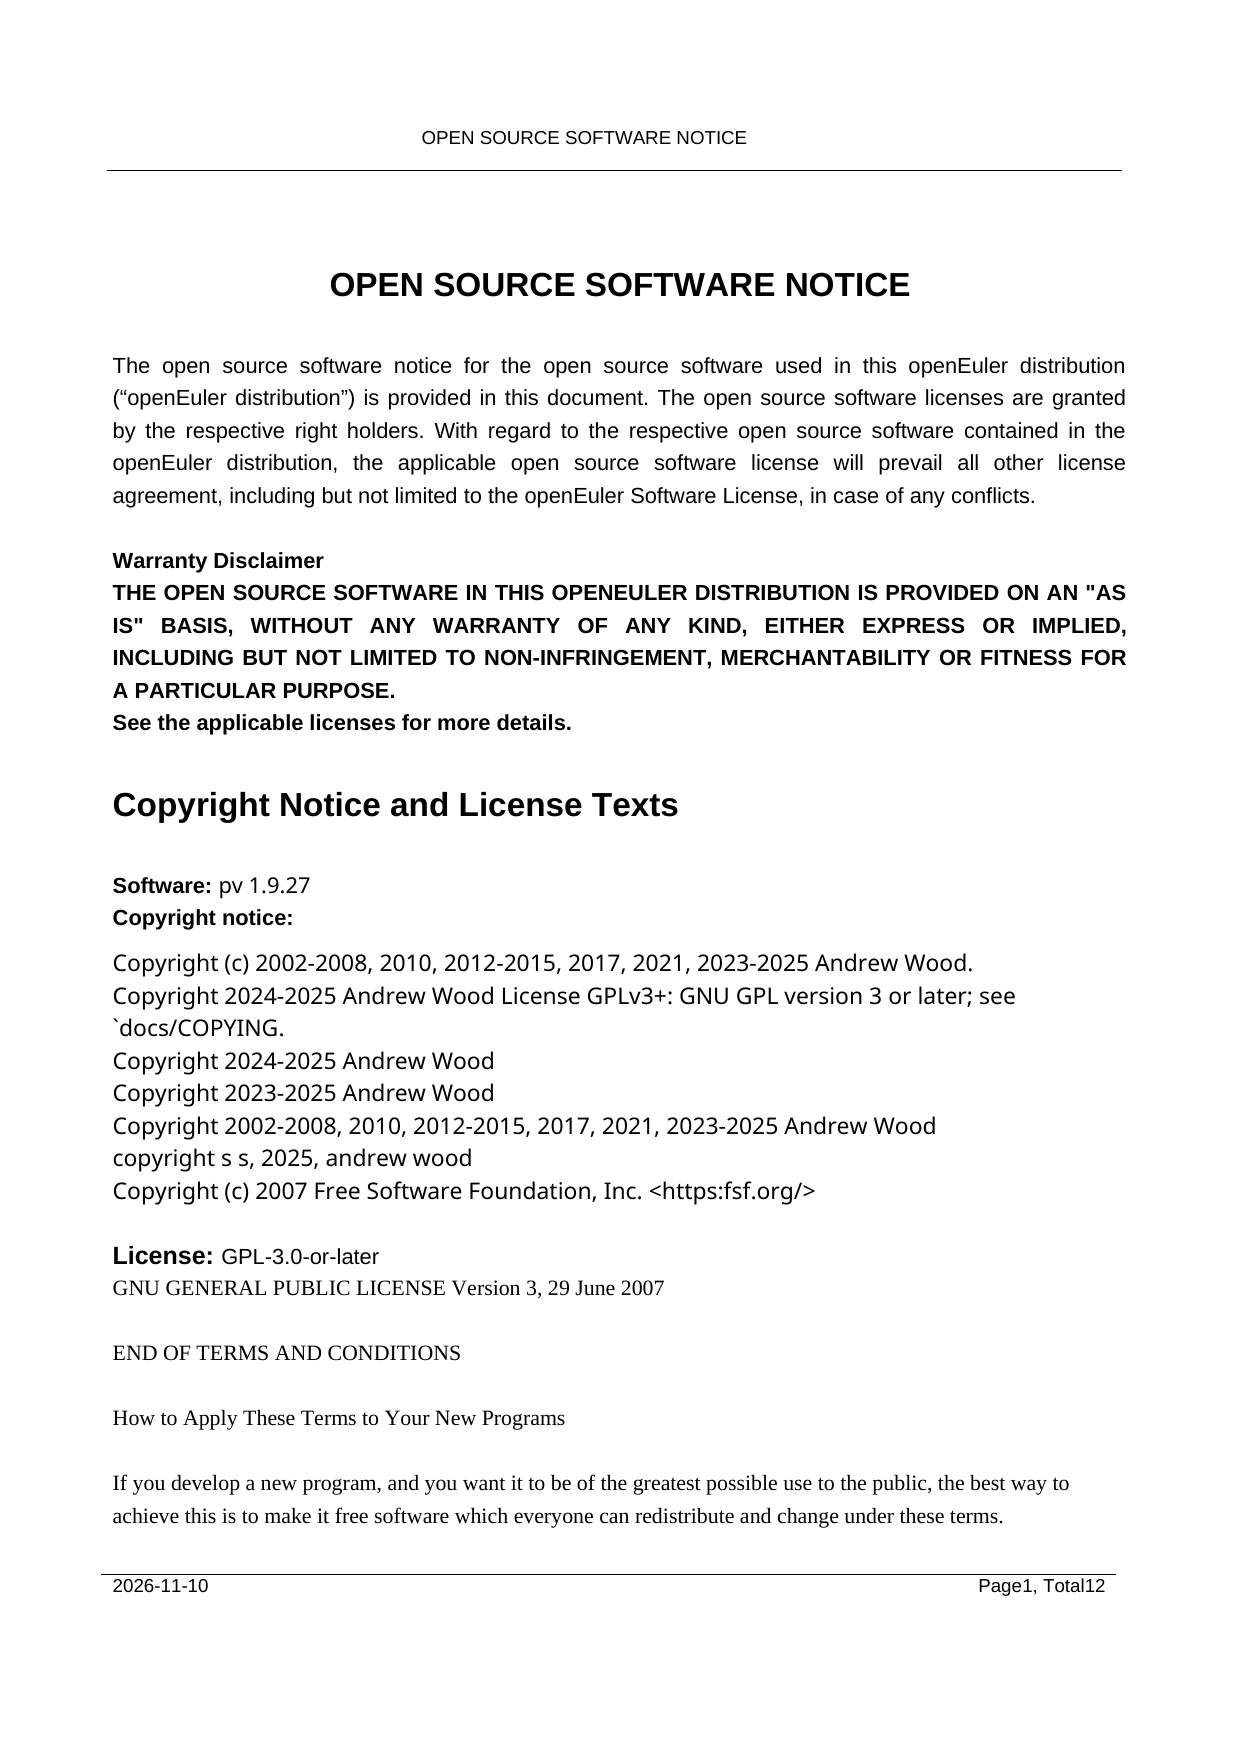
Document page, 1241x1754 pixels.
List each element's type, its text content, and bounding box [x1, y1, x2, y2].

title Software: pv 1.9.27 [112, 869, 1128, 901]
text OPEN SOURCE SOFTWARE NOTICE [112, 251, 1128, 316]
text THE OPEN SOURCE SOFTWARE IN THIS OPENEULER DISTRIBUTION IS PROVIDED ON AN "AS IS" BASIS, WITHOUT ANY WARRANTY OF ANY KIND, EITHER EXPRESS OR IMPLIED, INCLUDING BUT NOT LIMITED TO NON-INFRINGEMENT, MERCHANTABILITY OR FITNESS FOR A PARTICULAR PURPOSE. See the applicable licenses for more details. [112, 576, 1128, 739]
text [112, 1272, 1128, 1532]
text Copyright Notice and License Texts [112, 771, 1128, 836]
text The open source software notice for the open source software used in this openEuler distribution (“openEuler distribution”) is provided in this document. The open source software licenses are granted by the respective right holders. With regard to the respective open source software contained in the openEuler distribution, the applicable open source software license will prevail all other license agreement, including but not limited to the openEuler Software License, in case of any conflicts. [112, 349, 1128, 511]
text Copyright (c) 2002-2008, 2010, 2012-2015, 2017, 2021, 2023-2025 Andrew Wood. Copyright 2024-2025 Andrew Wood License GPLv3+: GNU GPL version 3 or later; see `docs/COPYING. Copyright 2024-2025 Andrew Wood Copyright 2023-2025 Andrew Wood Copyright 2002-2008, 2010, 2012-2015, 2017, 2021, 2023-2025 Andrew Wood copyright s s, 2025, andrew wood Copyright (c) 2007 Free Software Foundation, Inc. <https:fsf.org/> [112, 947, 1128, 1239]
text Warranty Disclaimer [112, 544, 1128, 576]
text Copyright notice: [112, 901, 1128, 934]
text License: GPL-3.0-or-later [112, 1239, 1128, 1272]
